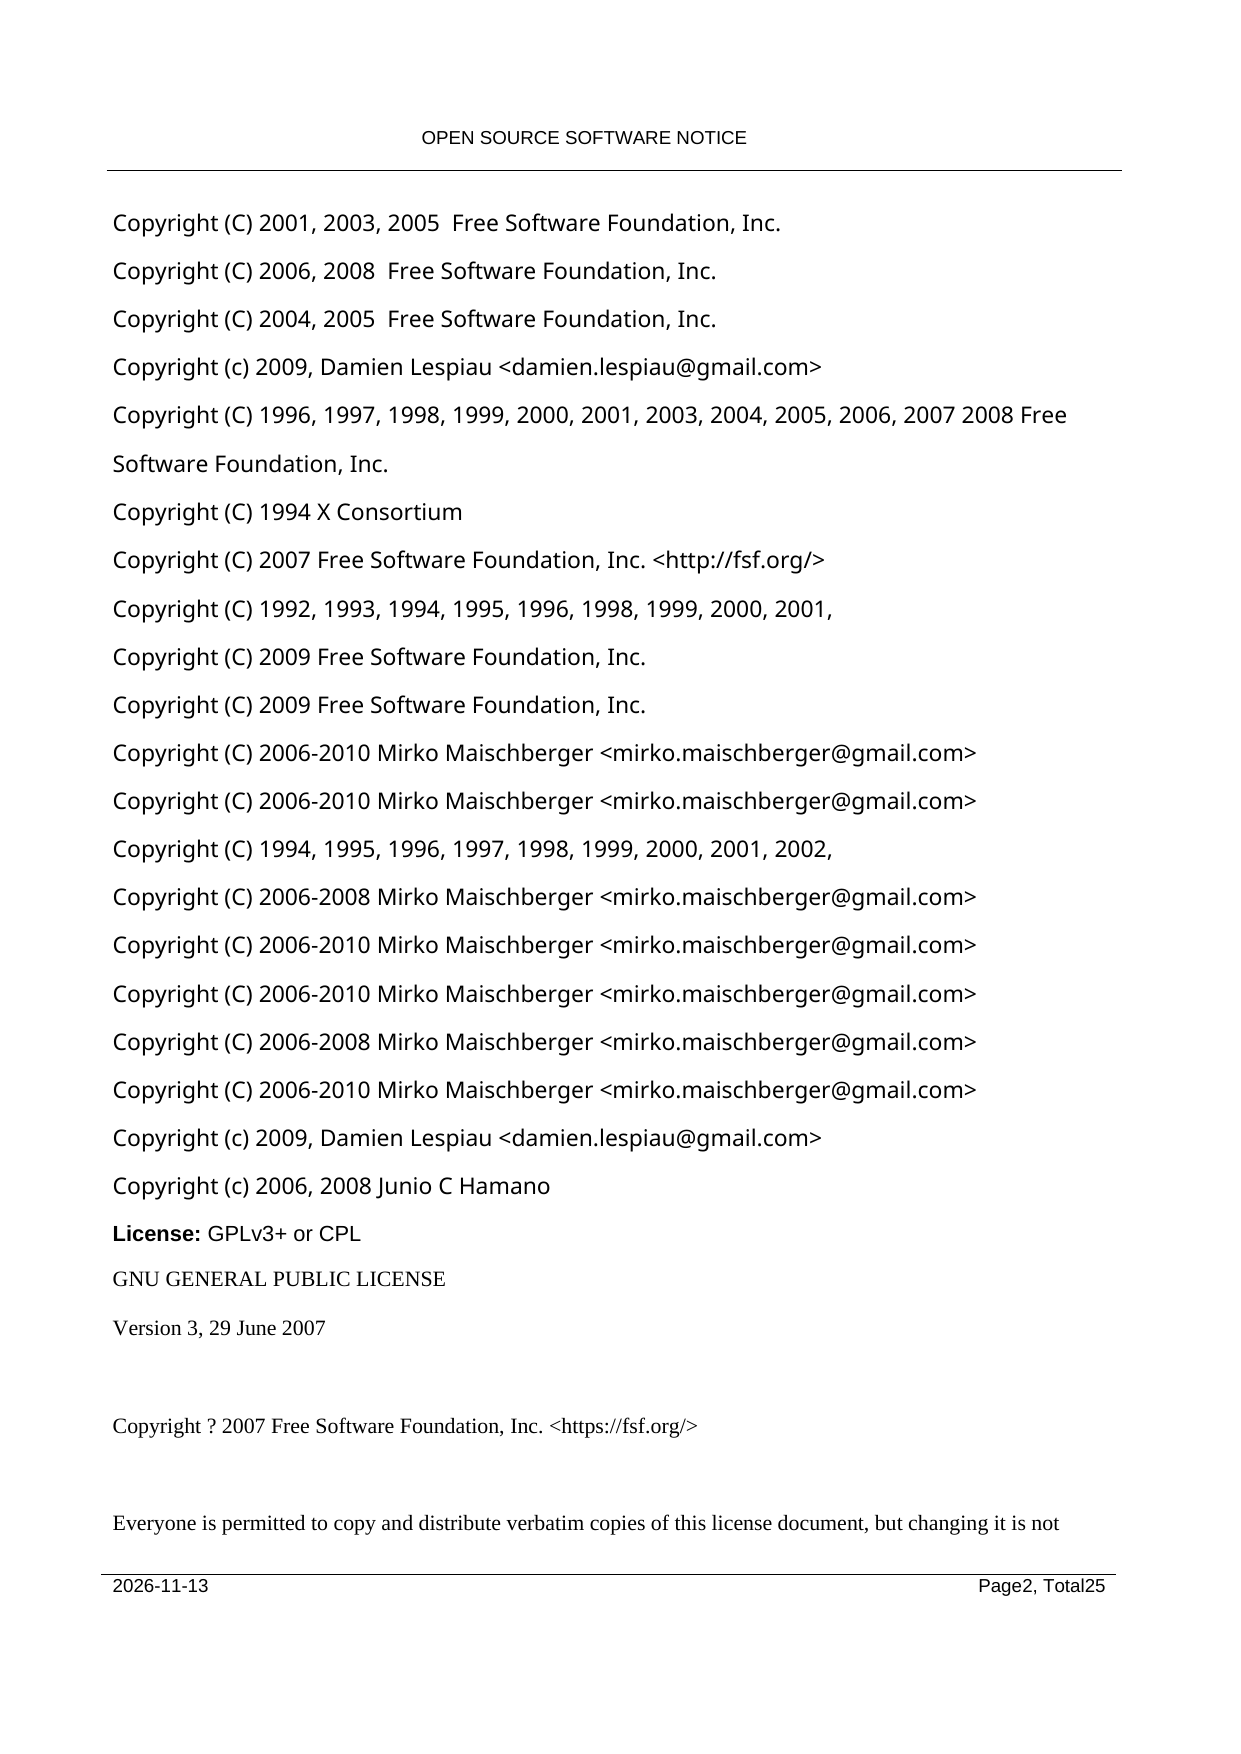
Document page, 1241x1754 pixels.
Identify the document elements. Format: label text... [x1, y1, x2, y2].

text Copyright (C) 2006-2008 Mirko Maischberger <mirko.maischberger@gmail.com> [112, 881, 1128, 913]
text Copyright (C) 1992, 1993, 1994, 1995, 1996, 1998, 1999, 2000, 2001, [112, 592, 1128, 624]
text Copyright (c) 2009, Damien Lespiau <damien.lespiau@gmail.com> [112, 351, 1128, 383]
text Copyright (C) 2006-2010 Mirko Maischberger <mirko.maischberger@gmail.com> [112, 929, 1128, 961]
text Copyright (C) 2001, 2003, 2005 Free Software Foundation, Inc. [112, 206, 1128, 239]
text Copyright (C) 2006-2010 Mirko Maischberger <mirko.maischberger@gmail.com> [112, 736, 1128, 769]
text Copyright (C) 2009 Free Software Foundation, Inc. [112, 688, 1128, 721]
text License: GPLv3+ or CPL [112, 1218, 1128, 1250]
text Copyright (c) 2009, Damien Lespiau <damien.lespiau@gmail.com> [112, 1121, 1128, 1154]
text Copyright (C) 2007 Free Software Foundation, Inc. <http://fsf.org/> [112, 544, 1128, 576]
text Copyright (C) 1994 X Consortium [112, 496, 1128, 528]
text Copyright (C) 2009 Free Software Foundation, Inc. [112, 640, 1128, 673]
text Copyright (C) 2004, 2005 Free Software Foundation, Inc. [112, 303, 1128, 335]
text Copyright (C) 2006, 2008 Free Software Foundation, Inc. [112, 254, 1128, 287]
text Copyright (c) 2006, 2008 Junio C Hamano [112, 1169, 1128, 1202]
text Copyright (C) 2006-2010 Mirko Maischberger <mirko.maischberger@gmail.com> [112, 784, 1128, 817]
text Copyright (C) 2006-2010 Mirko Maischberger <mirko.maischberger@gmail.com> [112, 1073, 1128, 1106]
text Copyright (C) 1994, 1995, 1996, 1997, 1998, 1999, 2000, 2001, 2002, [112, 833, 1128, 865]
text Copyright (C) 2006-2008 Mirko Maischberger <mirko.maischberger@gmail.com> [112, 1025, 1128, 1058]
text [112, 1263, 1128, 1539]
text Copyright (C) 1996, 1997, 1998, 1999, 2000, 2001, 2003, 2004, 2005, 2006, 2007 2008 Free Software Foundation, Inc. [112, 399, 1128, 480]
text Copyright (C) 2006-2010 Mirko Maischberger <mirko.maischberger@gmail.com> [112, 977, 1128, 1009]
